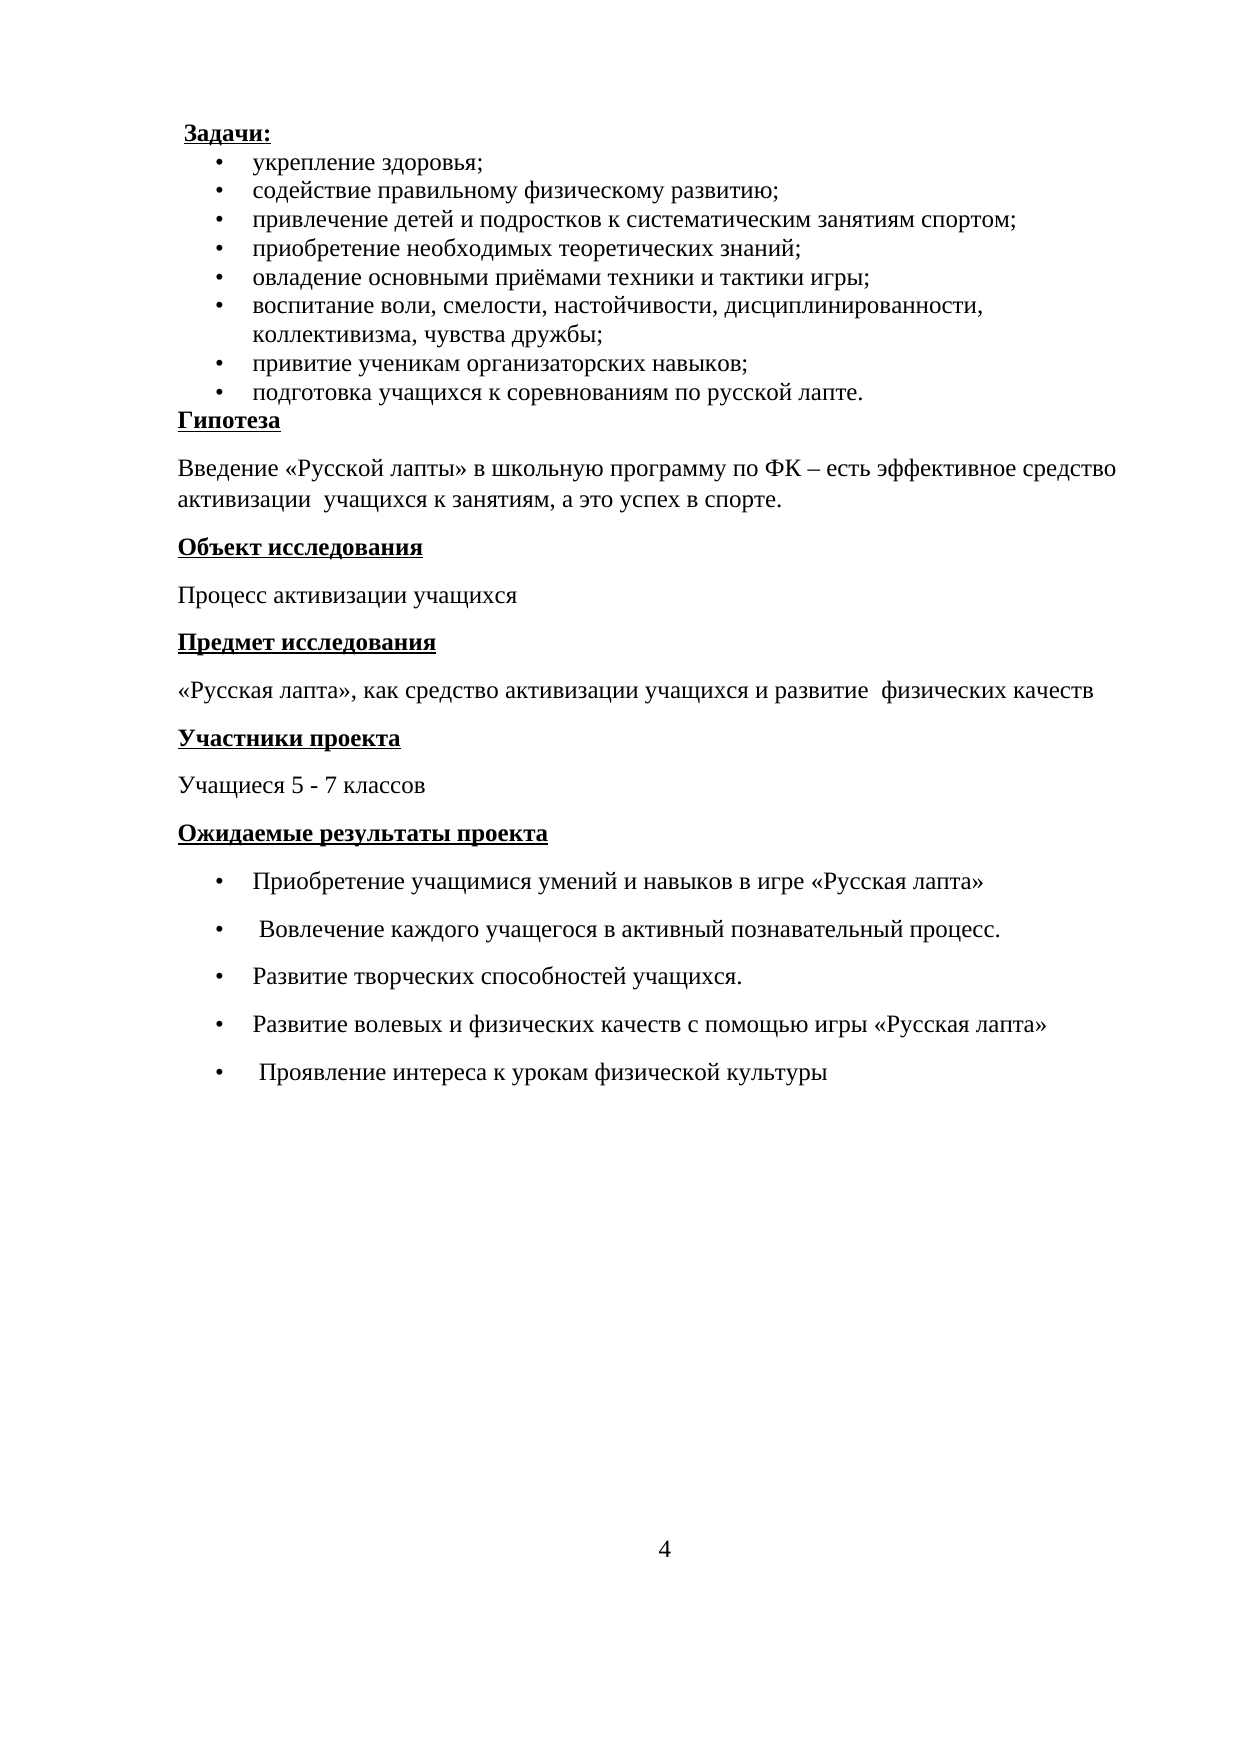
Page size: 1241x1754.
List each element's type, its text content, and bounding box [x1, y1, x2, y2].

list Развитие волевых и физических качеств с помощью игры «Русская лапта» [215, 1009, 1152, 1038]
list привитие ученикам организаторских навыков; [215, 348, 1152, 377]
text Предмет исследования [177, 627, 1152, 656]
list привлечение детей и подростков к систематическим занятиям спортом; [215, 204, 1152, 233]
list Развитие творческих способностей учащихся. [215, 961, 1152, 990]
text Задачи: [177, 118, 1152, 147]
list воспитание воли, смелости, настойчивости, дисциплинированности, коллективизма, чувства дружбы; [215, 291, 1152, 348]
text Введение «Русской лапты» в школьную программу по ФК – есть эффективное средство активизации учащихся к занятиям, а это успех в спорте. [177, 453, 1152, 513]
text Гипотеза [177, 406, 1152, 434]
text «Русская лапта», как средство активизации учащихся и развитие физических качеств [177, 675, 1152, 704]
text Объект исследования [177, 532, 1152, 561]
list подготовка учащихся к соревнованиям по русской лапте. [215, 377, 1152, 406]
text Участники проекта [177, 723, 1152, 752]
list Вовлечение каждого учащегося в активный познавательный процесс. [215, 914, 1152, 942]
text Ожидаемые результаты проекта [177, 818, 1152, 847]
list укрепление здоровья; [215, 147, 1152, 176]
list Приобретение учащимися умений и навыков в игре «Русская лапта» [215, 866, 1152, 895]
list приобретение необходимых теоретических знаний; [215, 233, 1152, 262]
list овладение основными приёмами техники и тактики игры; [215, 262, 1152, 291]
text Процесс активизации учащихся [177, 580, 1152, 608]
text Учащиеся 5 - 7 классов [177, 771, 1152, 799]
text 4 [177, 1534, 1152, 1563]
list Проявление интереса к урокам физической культуры [215, 1057, 1152, 1086]
list содействие правильному физическому развитию; [215, 176, 1152, 204]
